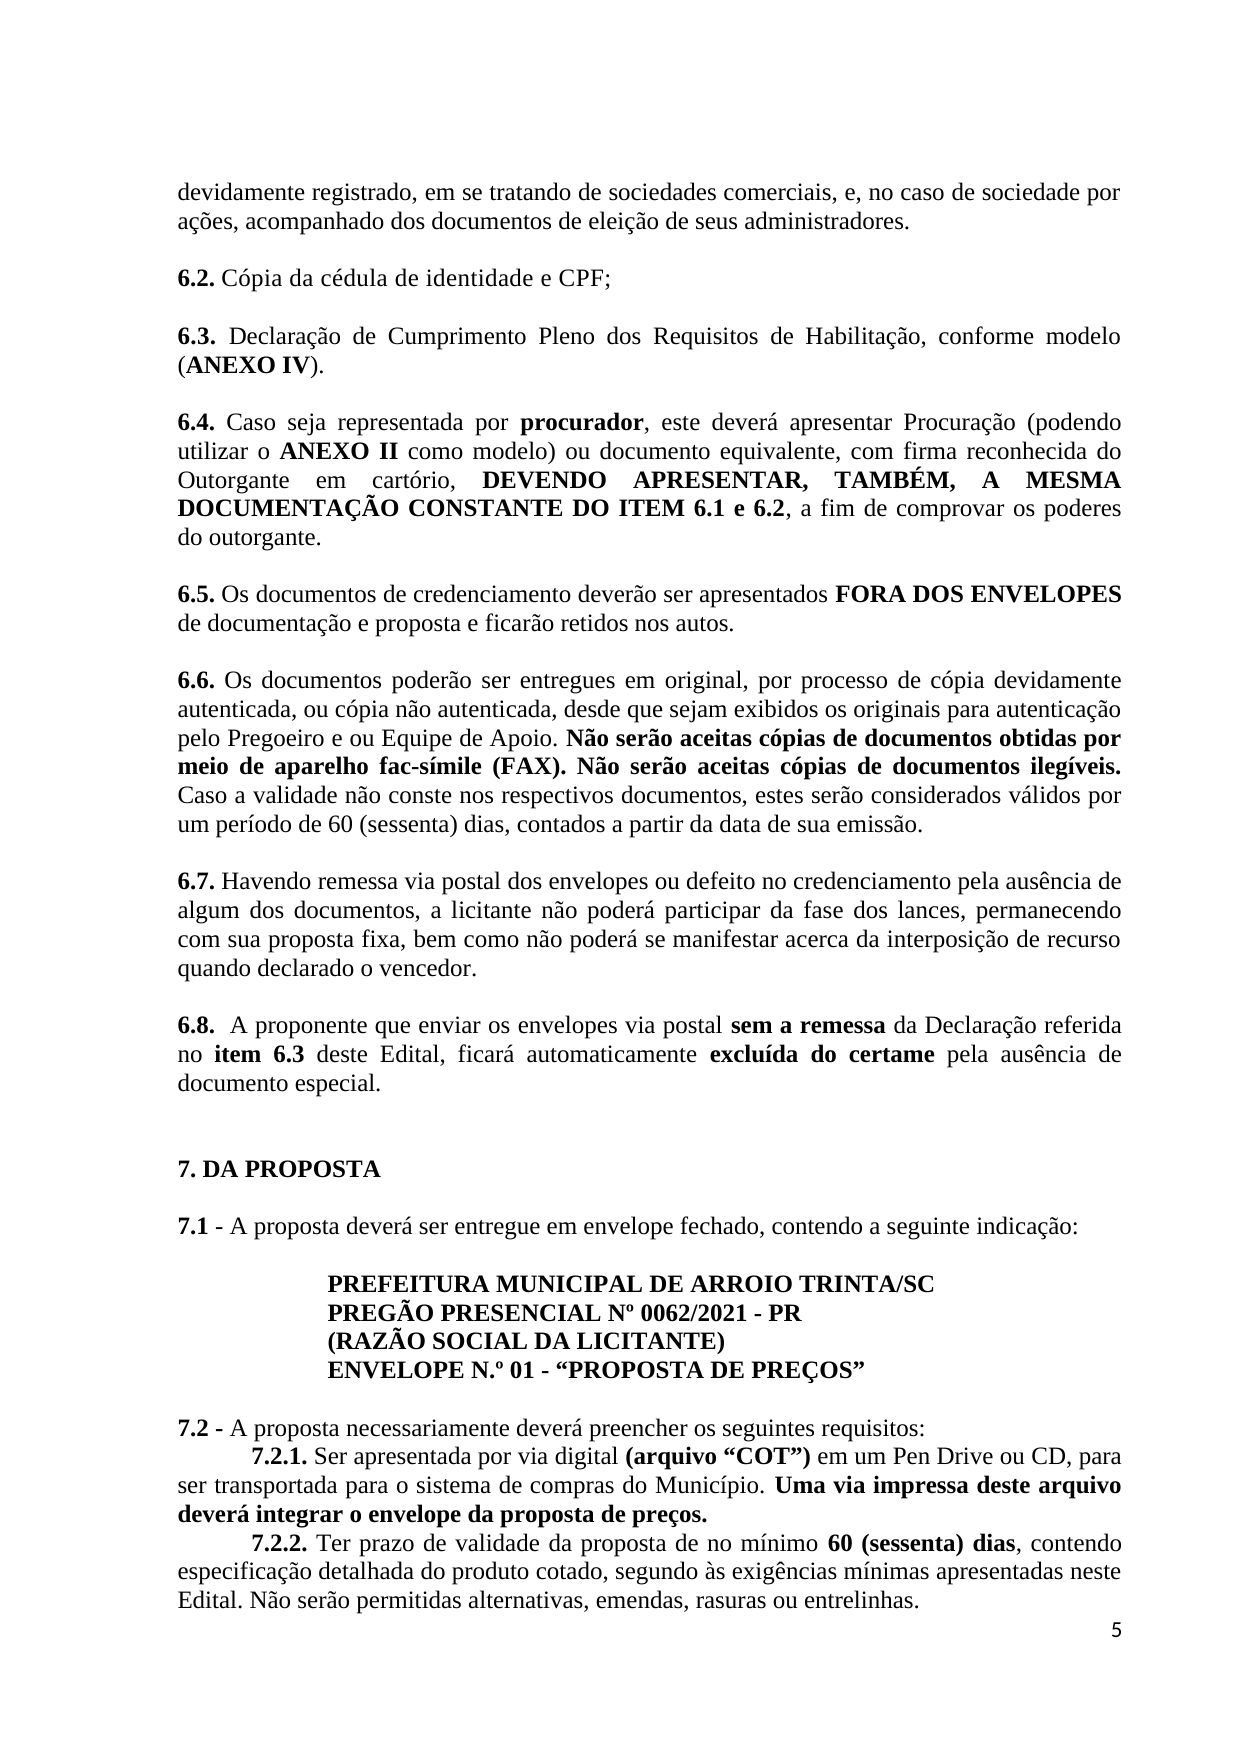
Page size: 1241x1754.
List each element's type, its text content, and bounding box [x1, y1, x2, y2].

text 6.2. Cópia da cédula de identidade e CPF; [177, 263, 1122, 292]
text 7. DA PROPOSTA [177, 1154, 1122, 1183]
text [177, 177, 1122, 235]
text (RAZÃO SOCIAL DA LICITANTE) [177, 1326, 1122, 1355]
text 7.1 - A proposta deverá ser entregue em envelope fechado, contendo a seguinte indicação: [177, 1211, 1122, 1240]
text 6.7. Havendo remessa via postal dos envelopes ou defeito no credenciamento pela ausência de algum dos documentos, a licitante não poderá participar da fase dos lances, permanecendo com sua proposta fixa, bem como não poderá se manifestar acerca da interposição de recurso quando declarado o vencedor. [177, 866, 1122, 981]
text 6.4. Caso seja representada por procurador, este deverá apresentar Procuração (podendo utilizar o ANEXO II como modelo) ou documento equivalente, com firma reconhecida do Outorgante em cartório, DEVENDO APRESENTAR, TAMBÉM, A MESMA DOCUMENTAÇÃO CONSTANTE DO ITEM 6.1 e 6.2, a fim de comprovar os poderes do outorgante. [177, 407, 1122, 551]
text 6.6. Os documentos poderão ser entregues em original, por processo de cópia devidamente autenticada, ou cópia não autenticada, desde que sejam exibidos os originais para autenticação pelo Pregoeiro e ou Equipe de Apoio. Não serão aceitas cópias de documentos obtidas por meio de aparelho fac-símile (FAX). Não serão aceitas cópias de documentos ilegíveis. Caso a validade não conste nos respectivos documentos, estes serão considerados válidos por um período de 60 (sessenta) dias, contados a partir da data de sua emissão. [177, 665, 1122, 838]
text PREFEITURA MUNICIPAL DE ARROIO TRINTA/SC [177, 1269, 1122, 1298]
text 7.2 - A proposta necessariamente deverá preencher os seguintes requisitos: [177, 1413, 1122, 1441]
text ENVELOPE N.º 01 - “PROPOSTA DE PREÇOS” [177, 1355, 1122, 1384]
text 7.2.1. Ser apresentada por via digital (arquivo “COT”) em um Pen Drive ou CD, para ser transportada para o sistema de compras do Município. Uma via impressa deste arquivo deverá integrar o envelope da proposta de preços. [177, 1441, 1122, 1528]
text 7.2.2. Ter prazo de validade da proposta de no mínimo 60 (sessenta) dias, contendo especificação detalhada do produto cotado, segundo às exigências mínimas apresentadas neste Edital. Não serão permitidas alternativas, emendas, rasuras ou entrelinhas. [177, 1528, 1122, 1614]
text 6.3. Declaração de Cumprimento Pleno dos Requisitos de Habilitação, conforme modelo (ANEXO IV). [177, 321, 1122, 378]
text 6.5. Os documentos de credenciamento deverão ser apresentados FORA DOS ENVELOPES de documentação e proposta e ficarão retidos nos autos. [177, 579, 1122, 636]
text 6.8. A proponente que enviar os envelopes via postal sem a remessa da Declaração referida no item 6.3 deste Edital, ficará automaticamente excluída do certame pela ausência de documento especial. [177, 1010, 1122, 1096]
text PREGÃO PRESENCIAL Nº 0062/2021 - PR [177, 1298, 1122, 1326]
